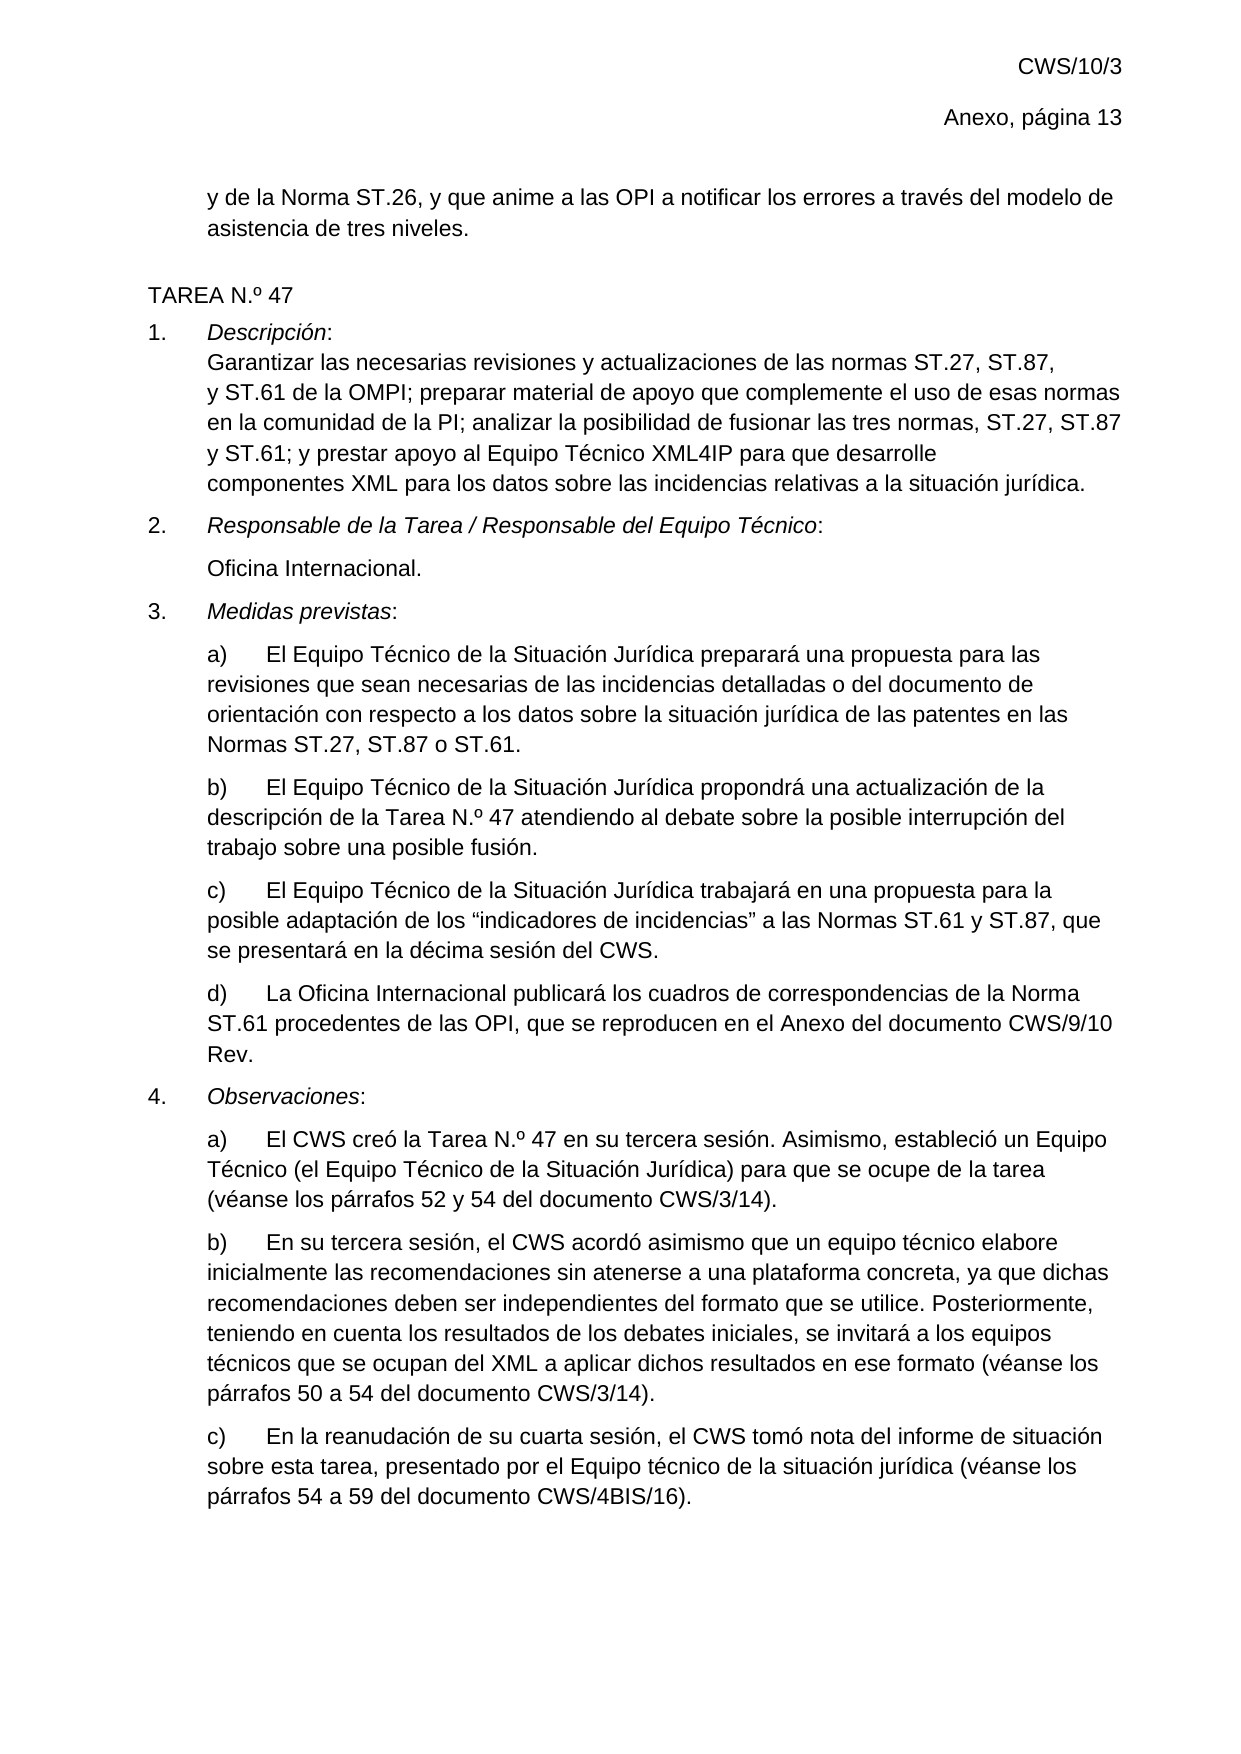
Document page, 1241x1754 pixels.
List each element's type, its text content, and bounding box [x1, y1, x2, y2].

text 1. Descripción: Garantizar las necesarias revisiones y actualizaciones de las normas ST.27, ST.87, y ST.61 de la OMPI; preparar material de apoyo que complemente el uso de esas normas en la comunidad de la PI; analizar la posibilidad de fusionar las tres normas, ST.27, ST.87 y ST.61; y prestar apoyo al Equipo Técnico XML4IP para que desarrolle componentes XML para los datos sobre las incidencias relativas a la situación jurídica. [148, 319, 1122, 496]
text d) La Oficina Internacional publicará los cuadros de correspondencias de la Norma ST.61 procedentes de las OPI, que se reproducen en el Anexo del documento CWS/9/10 Rev. [207, 980, 1122, 1067]
subtitle TAREA N.º 47 [148, 282, 1122, 309]
text 4. Observaciones: [148, 1083, 1122, 1110]
text c) En la reanudación de su cuarta sesión, el CWS tomó nota del informe de situación sobre esta tarea, presentado por el Equipo técnico de la situación jurídica (véanse los párrafos 54 a 59 del documento CWS/4BIS/16). [207, 1423, 1122, 1510]
text b) En su tercera sesión, el CWS acordó asimismo que un equipo técnico elabore inicialmente las recomendaciones sin atenerse a una plataforma concreta, ya que dichas recomendaciones deben ser independientes del formato que se utilice. Posteriormente, teniendo en cuenta los resultados de los debates iniciales, se invitará a los equipos técnicos que se ocupan del XML a aplicar dichos resultados en ese formato (véanse los párrafos 50 a 54 del documento CWS/3/14). [207, 1229, 1122, 1407]
text 3. Medidas previstas: [148, 598, 1122, 624]
text a) El CWS creó la Tarea N.º 47 en su tercera sesión. Asimismo, estableció un Equipo Técnico (el Equipo Técnico de la Situación Jurídica) para que se ocupe de la tarea (véanse los párrafos 52 y 54 del documento CWS/3/14). [207, 1126, 1122, 1213]
text b) El Equipo Técnico de la Situación Jurídica propondrá una actualización de la descripción de la Tarea N.º 47 atendiendo al debate sobre la posible interrupción del trabajo sobre una posible fusión. [207, 774, 1122, 861]
text c) El Equipo Técnico de la Situación Jurídica trabajará en una propuesta para la posible adaptación de los “indicadores de incidencias” a las Normas ST.61 y ST.87, que se presentará en la décima sesión del CWS. [207, 877, 1122, 964]
text 2. Responsable de la Tarea / Responsable del Equipo Técnico: [148, 512, 1122, 539]
text a) El Equipo Técnico de la Situación Jurídica preparará una propuesta para las revisiones que sean necesarias de las incidencias detalladas o del documento de orientación con respecto a los datos sobre la situación jurídica de las patentes en las Normas ST.27, ST.87 o ST.61. [207, 641, 1122, 758]
text Oficina Internacional. [207, 555, 1122, 582]
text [148, 184, 1122, 241]
